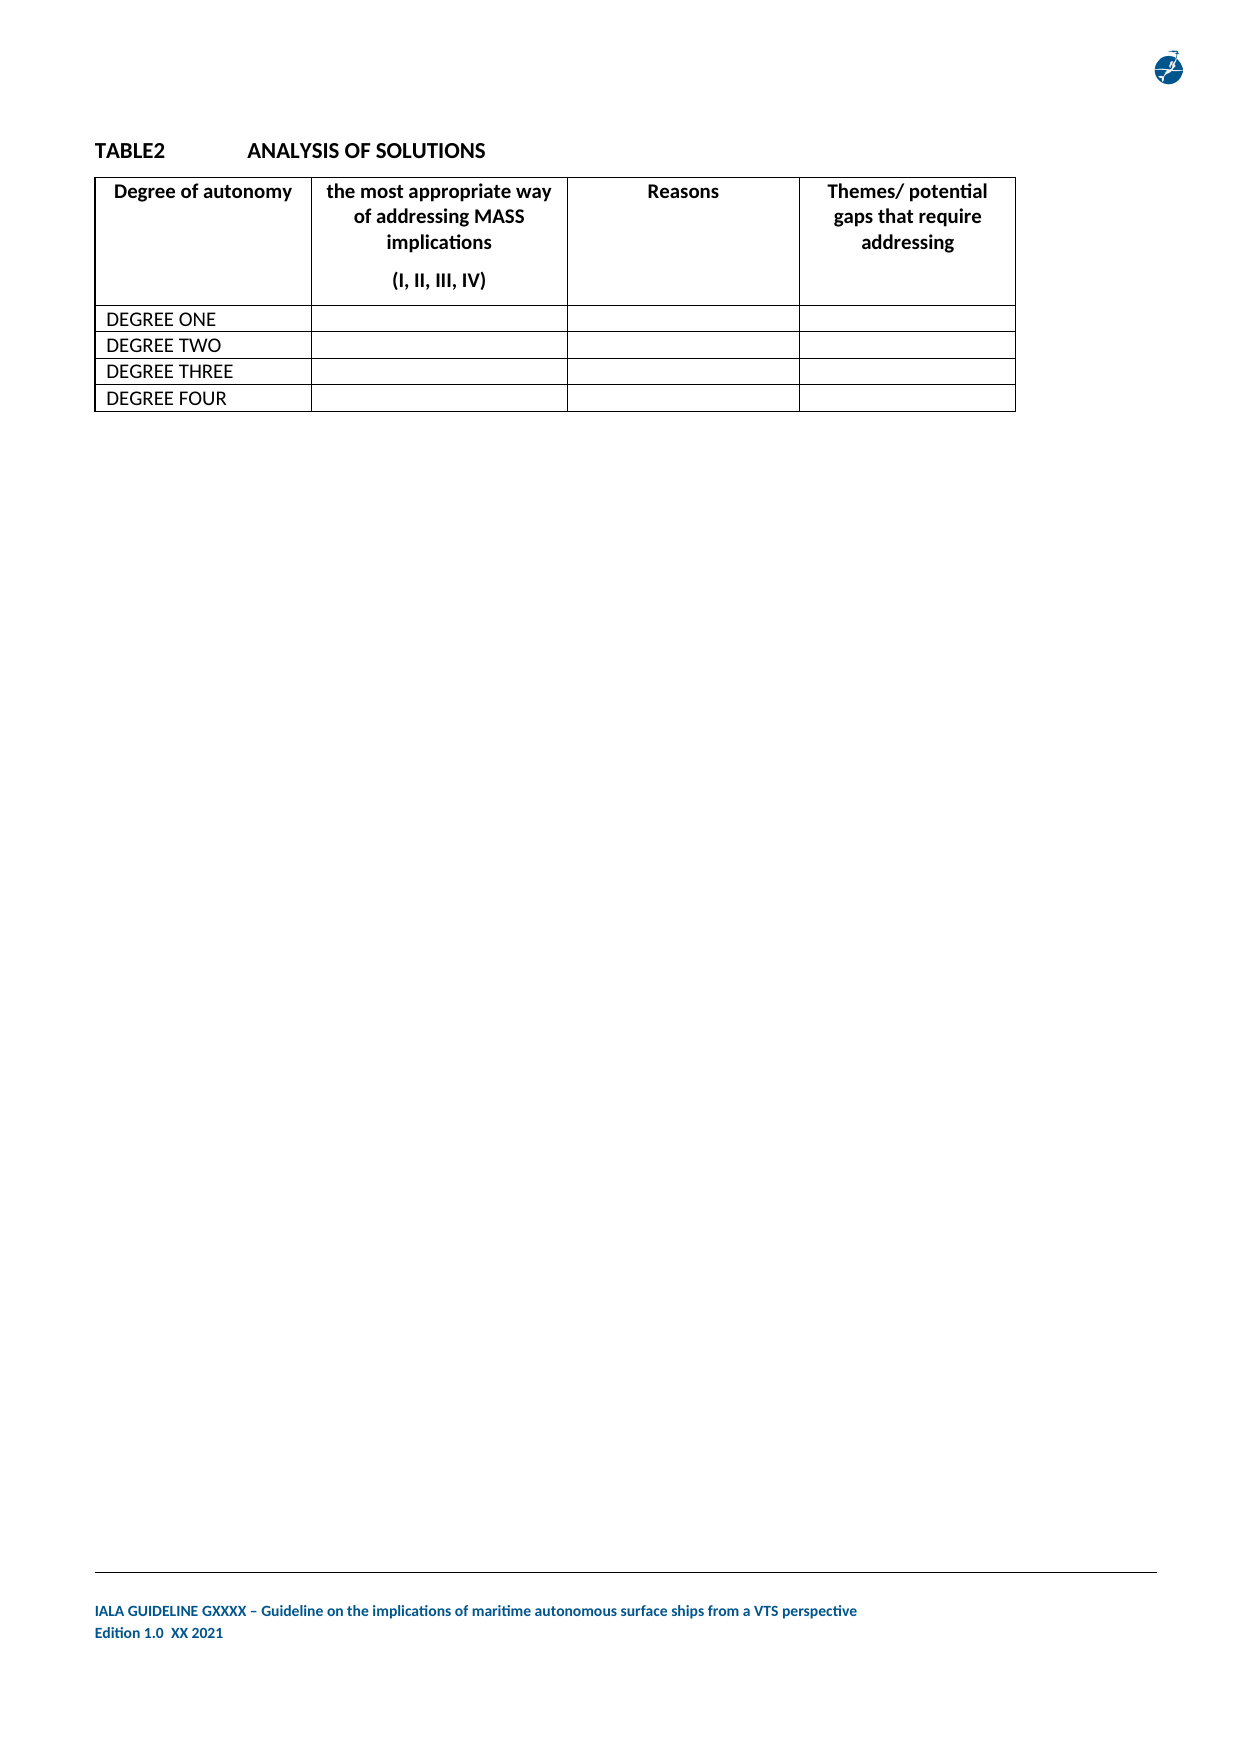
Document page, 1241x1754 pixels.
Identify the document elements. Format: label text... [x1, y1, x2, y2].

table_cell [568, 332, 799, 358]
table_cell [800, 332, 1015, 358]
table_cell DEGREE FOUR [96, 385, 311, 411]
table_cell [800, 385, 1015, 411]
text TABLE2 ANALYSIS OF SOLUTIONS [94, 136, 1157, 164]
table_header the most appropriate way of addressing MASS implications (I, II, III, IV) [312, 178, 567, 305]
table_header Reasons [568, 178, 799, 305]
table_header Themes/ potential gaps that require addressing [800, 178, 1015, 305]
table_cell DEGREE TWO [96, 332, 311, 358]
table_cell [568, 359, 799, 384]
table_cell [800, 359, 1015, 384]
table_cell [312, 359, 567, 384]
table_cell DEGREE ONE [96, 306, 311, 331]
table_cell [568, 385, 799, 411]
table_cell [800, 306, 1015, 331]
table_header Degree of autonomy [96, 178, 311, 305]
table_cell [312, 306, 567, 331]
table_cell [312, 385, 567, 411]
picture [1123, 0, 1241, 119]
table_cell [568, 306, 799, 331]
table_cell [312, 332, 567, 358]
table_cell DEGREE THREE [96, 359, 311, 384]
